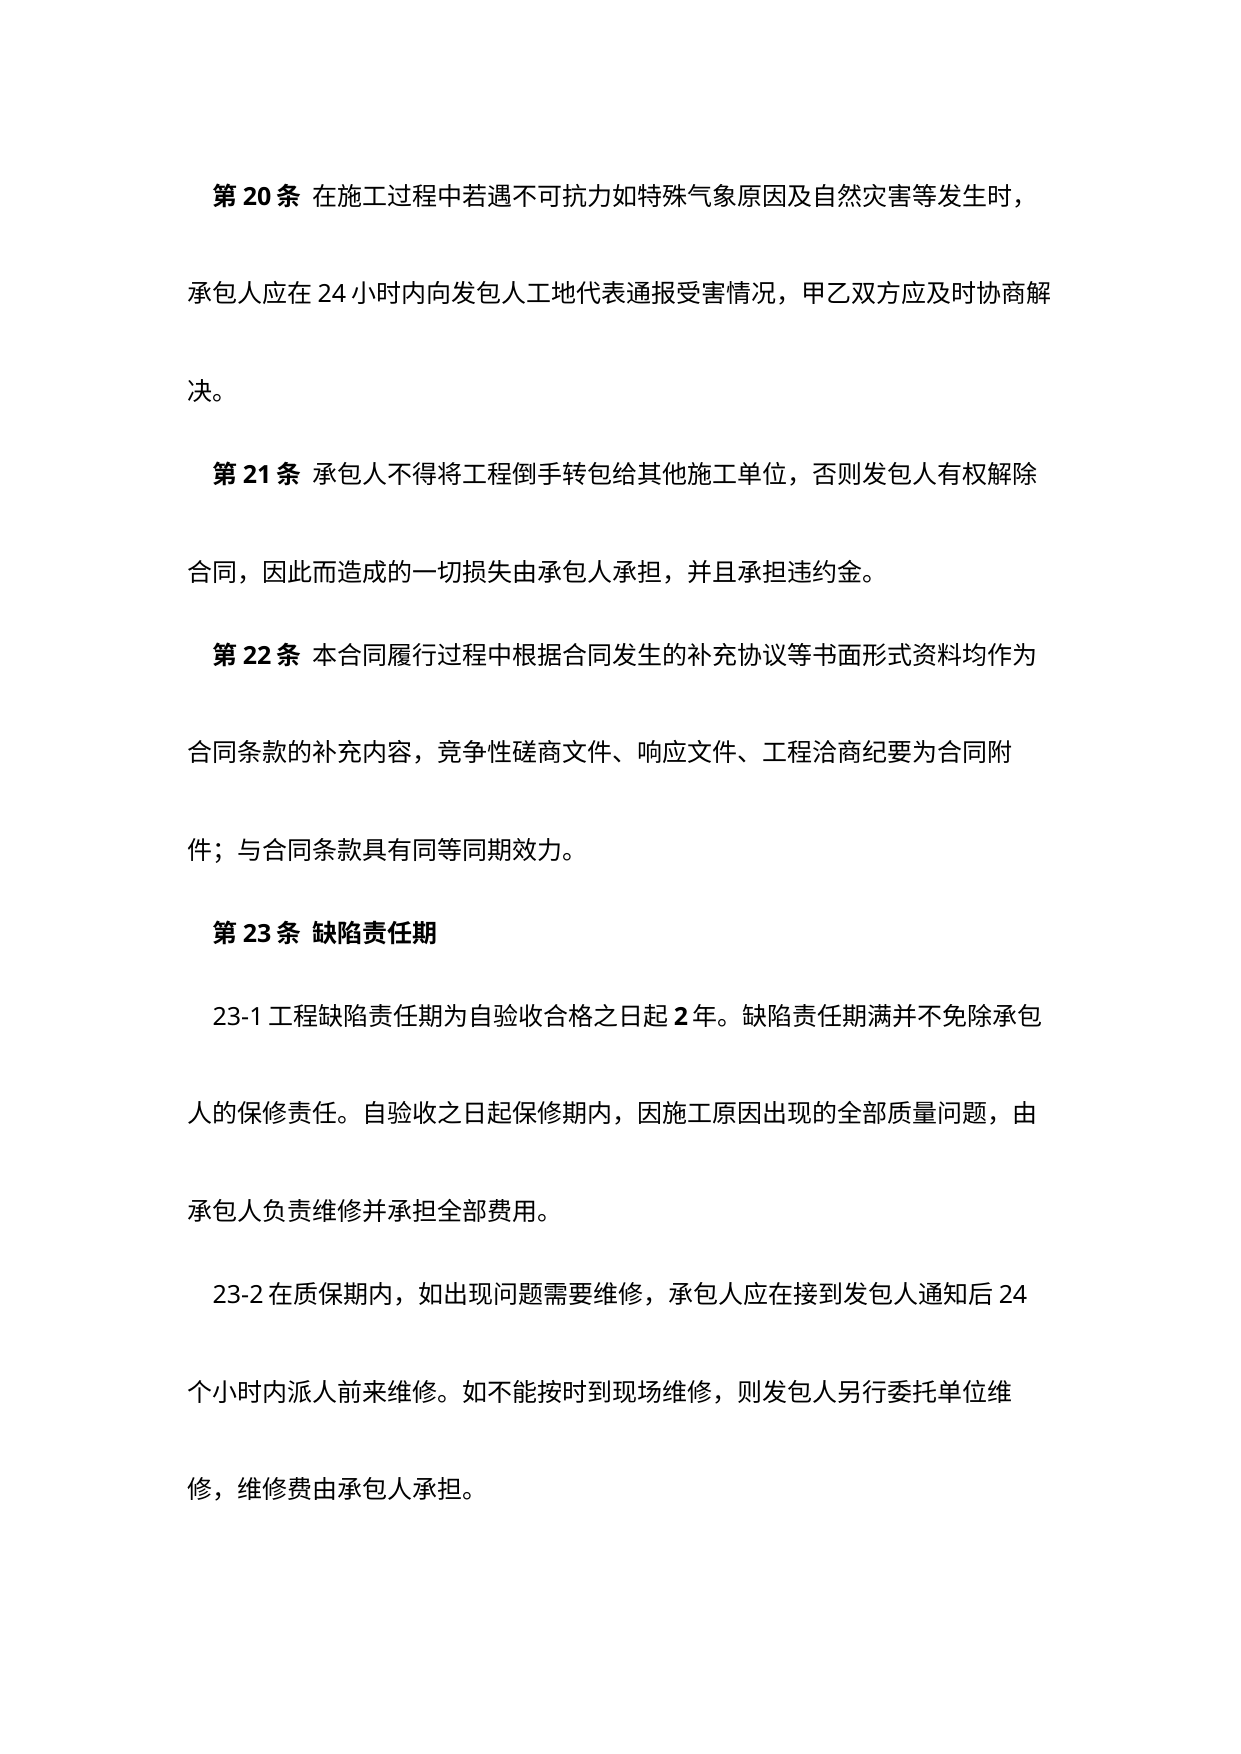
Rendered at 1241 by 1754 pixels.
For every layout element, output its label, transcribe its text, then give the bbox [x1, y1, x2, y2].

text 23-2在质保期内，如出现问题需要维修，承包人应在接到发包人通知后24个小时内派人前来维修。如不能按时到现场维修，则发包人另行委托单位维修，维修费由承包人承担。 [187, 1260, 1053, 1520]
text 第20条 在施工过程中若遇不可抗力如特殊气象原因及自然灾害等发生时，承包人应在24小时内向发包人工地代表通报受害情况，甲乙双方应及时协商解决。 [187, 162, 1053, 422]
text 第21条 承包人不得将工程倒手转包给其他施工单位，否则发包人有权解除合同，因此而造成的一切损失由承包人承担，并且承担违约金。 [187, 440, 1053, 603]
text 第22条 本合同履行过程中根据合同发生的补充协议等书面形式资料均作为合同条款的补充内容，竞争性磋商文件、响应文件、工程洽商纪要为合同附件；与合同条款具有同等同期效力。 [187, 621, 1053, 881]
text 23-1工程缺陷责任期为自验收合格之日起2年。缺陷责任期满并不免除承包人的保修责任。自验收之日起保修期内，因施工原因出现的全部质量问题，由承包人负责维修并承担全部费用。 [187, 982, 1053, 1242]
text 第23条 缺陷责任期 [187, 899, 1053, 964]
